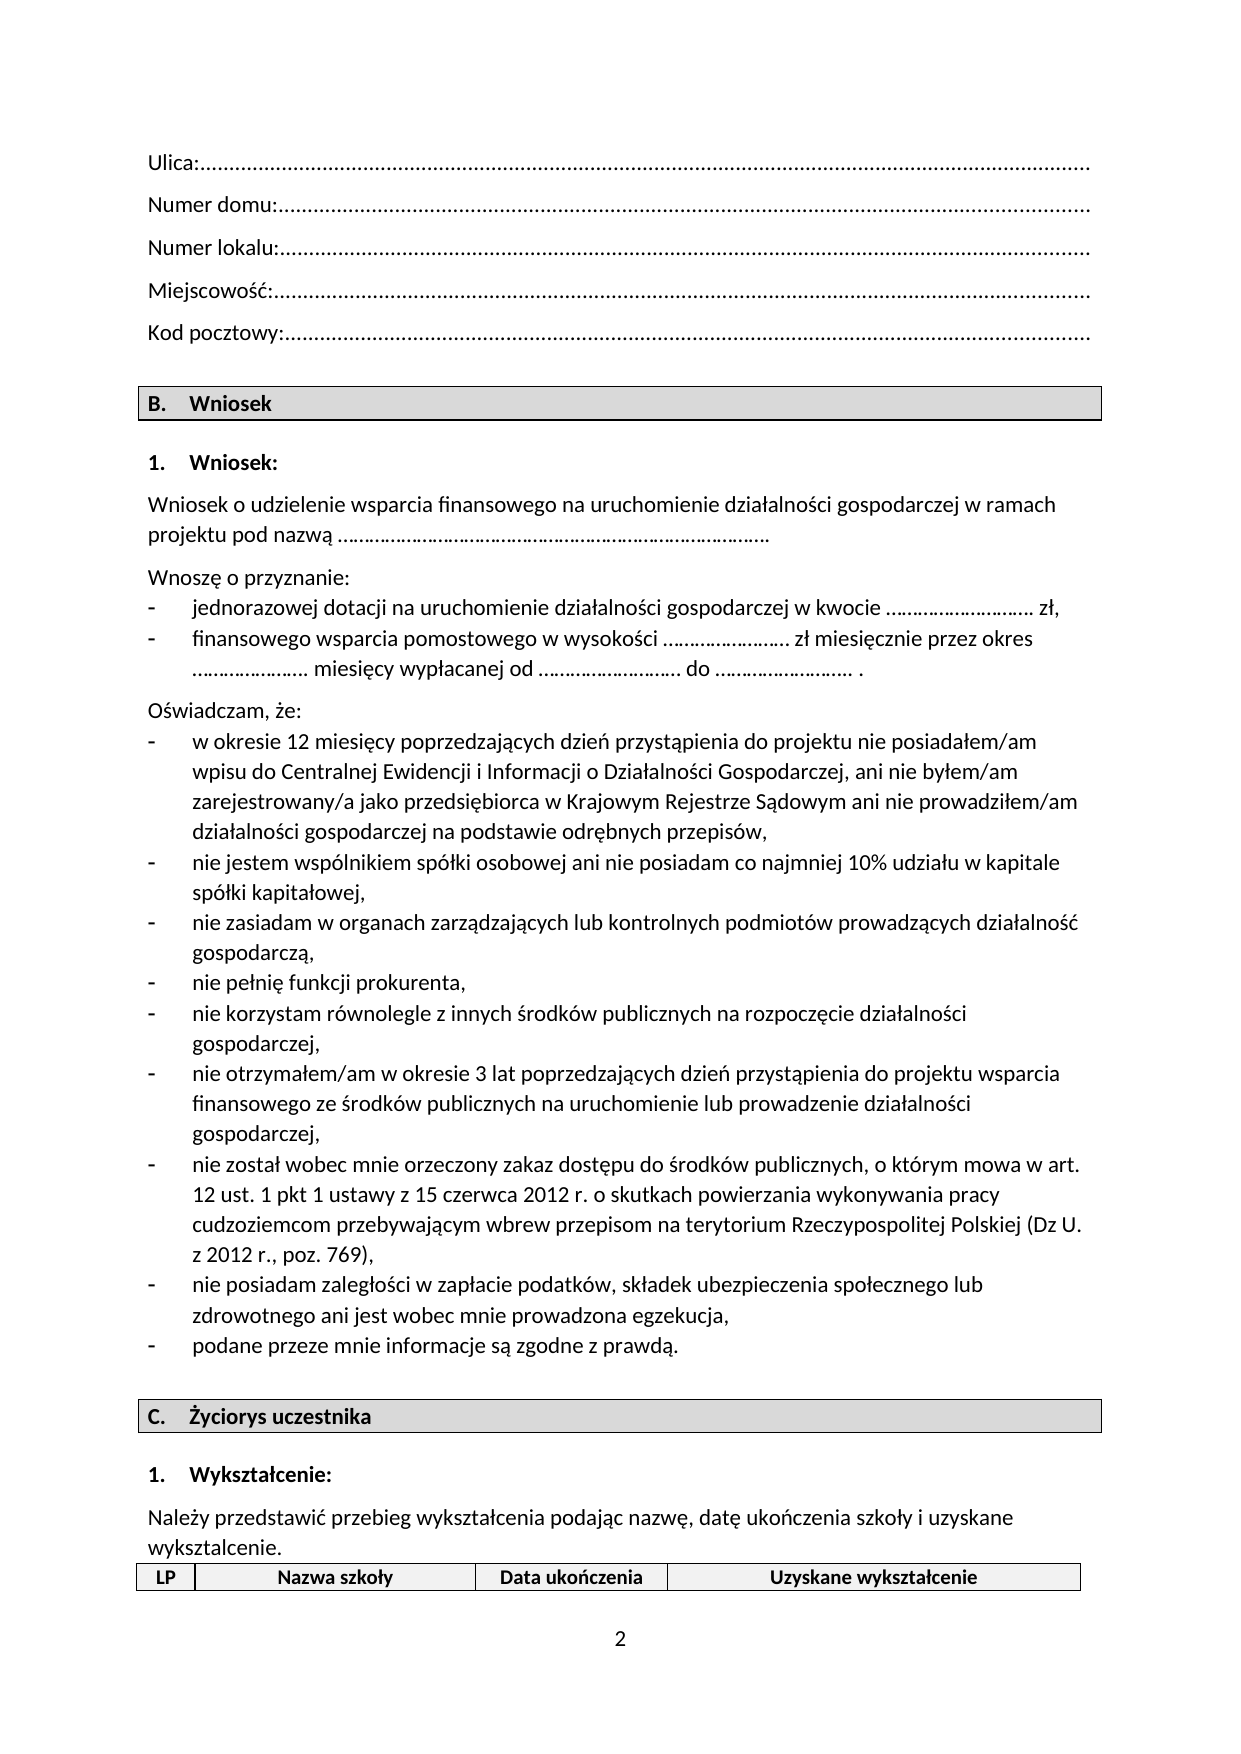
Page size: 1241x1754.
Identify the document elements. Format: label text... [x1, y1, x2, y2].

list w okresie 12 miesięcy poprzedzających dzień przystąpienia do projektu nie posiadałem/am wpisu do Centralnej Ewidencji i Informacji o Działalności Gospodarczej, ani nie byłem/am zarejestrowany/a jako przedsiębiorca w Krajowym Rejestrze Sądowym ani nie prowadziłem/am działalności gospodarczej na podstawie odrębnych przepisów, [148, 727, 1092, 846]
list nie pełnię funkcji prokurenta, [148, 968, 1092, 997]
text Numer domu: [148, 190, 1092, 218]
text C. Życiorys uczestnika [139, 1400, 1101, 1432]
text B. Wniosek [139, 387, 1101, 419]
list finansowego wsparcia pomostowego w wysokości …………………… zł miesięcznie przez okres …………………. miesięcy wypłacanej od ……………………… do …………………….. . [148, 624, 1092, 682]
list nie posiadam zaległości w zapłacie podatków, składek ubezpieczenia społecznego lub zdrowotnego ani jest wobec mnie prowadzona egzekucja, [148, 1271, 1092, 1329]
text Wniosek o udzielenie wsparcia finansowego na uruchomienie działalności gospodarczej w ramach projektu pod nazwą ………………………………………………………………………. [148, 490, 1092, 549]
text Kod pocztowy: [148, 318, 1092, 347]
table_header LP [137, 1564, 194, 1590]
text 1. Wniosek: [148, 448, 1092, 476]
text 1. Wykształcenie: [148, 1460, 1092, 1488]
text Miejscowość: [148, 276, 1092, 304]
table_header Data ukończenia [476, 1564, 667, 1590]
text Wnoszę o przyznanie: [148, 563, 1092, 591]
text Ulica: [148, 148, 1092, 176]
list podane przeze mnie informacje są zgodne z prawdą. [148, 1331, 1092, 1359]
table_header Nazwa szkoły [196, 1564, 475, 1590]
list nie jestem wspólnikiem spółki osobowej ani nie posiadam co najmniej 10% udziału w kapitale spółki kapitałowej, [148, 848, 1092, 906]
table_header Uzyskane wykształcenie [668, 1564, 1080, 1590]
text Należy przedstawić przebieg wykształcenia podając nazwę, datę ukończenia szkoły i uzyskane wyksztalcenie. [148, 1503, 1092, 1561]
text Numer lokalu: [148, 233, 1092, 261]
list jednorazowej dotacji na uruchomienie działalności gospodarczej w kwocie ………………………. zł, [148, 593, 1092, 622]
list nie zasiadam w organach zarządzających lub kontrolnych podmiotów prowadzących działalność gospodarczą, [148, 908, 1092, 966]
text Oświadczam, że: [148, 697, 1092, 725]
list nie otrzymałem/am w okresie 3 lat poprzedzających dzień przystąpienia do projektu wsparcia finansowego ze środków publicznych na uruchomienie lub prowadzenie działalności gospodarczej, [148, 1059, 1092, 1148]
list nie korzystam równolegle z innych środków publicznych na rozpoczęcie działalności gospodarczej, [148, 999, 1092, 1057]
list nie został wobec mnie orzeczony zakaz dostępu do środków publicznych, o którym mowa w art. 12 ust. 1 pkt 1 ustawy z 15 czerwca 2012 r. o skutkach powierzania wykonywania pracy cudzoziemcom przebywającym wbrew przepisom na terytorium Rzeczypospolitej Polskiej (Dz U. z 2012 r., poz. 769), [148, 1150, 1092, 1268]
